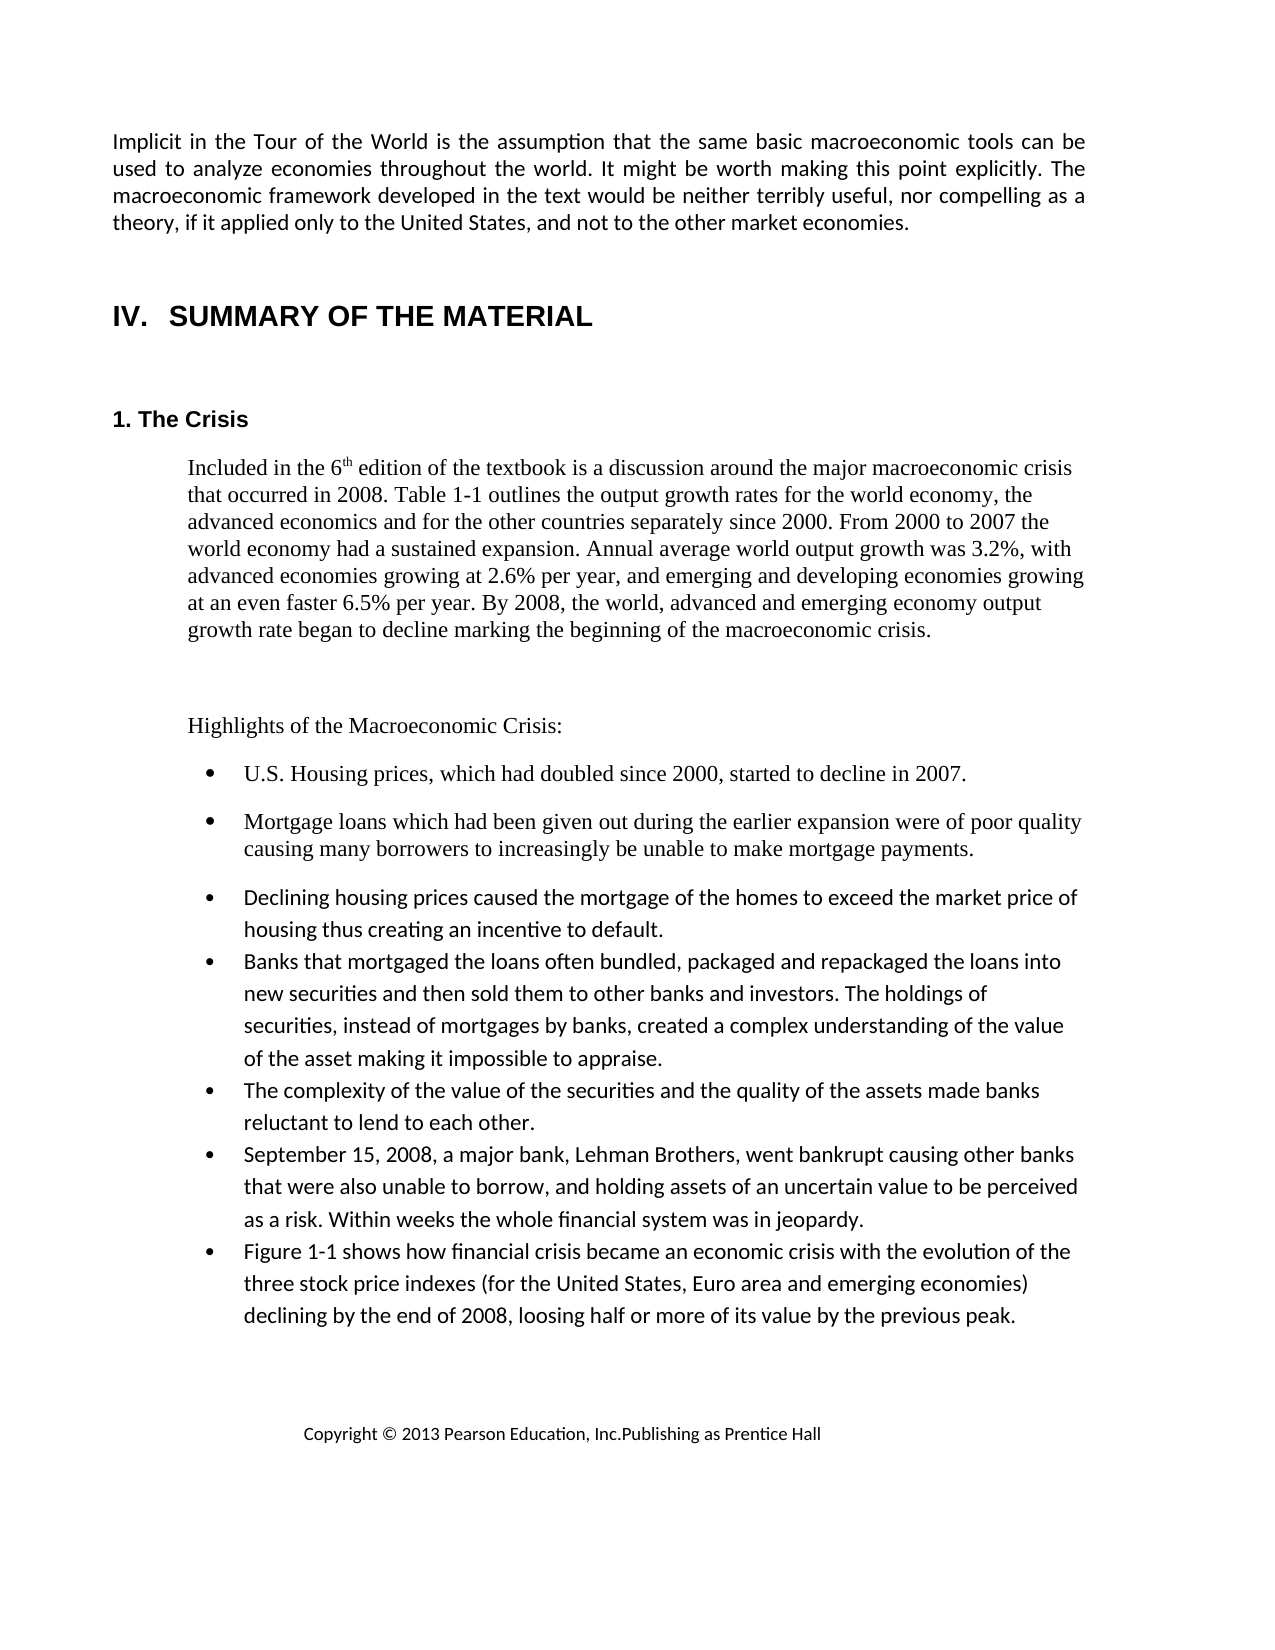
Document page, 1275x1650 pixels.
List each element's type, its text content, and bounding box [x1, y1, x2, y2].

list Figure 1-1 shows how financial crisis became an economic crisis with the evolution of the three stock price indexes (for the United States, Euro area and emerging economies) declining by the end of 2008, loosing half or more of its value by the previous peak. [206, 1237, 1087, 1329]
text Implicit in the Tour of the World is the assumption that the same basic macroeconomic tools can be used to analyze economies throughout the world. It might be worth making this point explicitly. The macroeconomic framework developed in the text would be neither terribly useful, nor compelling as a theory, if it applied only to the United States, and not to the other market economies. [112, 128, 1087, 236]
list The complexity of the value of the securities and the quality of the assets made banks reluctant to lend to each other. [206, 1076, 1087, 1136]
subtitle Highlights of the Macroeconomic Crisis: [187, 712, 1087, 739]
subtitle Mortgage loans which had been given out during the earlier expansion were of poor quality causing many borrowers to increasingly be unable to make mortgage payments. [206, 808, 1087, 862]
subtitle Included in the 6th edition of the textbook is a discussion around the major macroeconomic crisis that occurred in 2008. Table 1-1 outlines the output growth rates for the world economy, the advanced economics and for the other countries separately since 2000. From 2000 to 2007 the world economy had a sustained expansion. Annual average world output growth was 3.2%, with advanced economies growing at 2.6% per year, and emerging and developing economies growing at an even faster 6.5% per year. By 2008, the world, advanced and emerging economy output growth rate began to decline marking the beginning of the macroeconomic crisis. [187, 454, 1087, 643]
list Declining housing prices caused the mortgage of the homes to exceed the market price of housing thus creating an incentive to default. [206, 883, 1087, 943]
subtitle IV. Summary of the Material [112, 305, 1087, 332]
list September 15, 2008, a major bank, Lehman Brothers, went bankrupt causing other banks that were also unable to borrow, and holding assets of an uncertain value to be perceived as a risk. Within weeks the whole financial system was in jeopardy. [206, 1140, 1087, 1233]
list Banks that mortgaged the loans often bundled, packaged and repackaged the loans into new securities and then sold them to other banks and investors. The holdings of securities, instead of mortgages by banks, created a complex understanding of the value of the asset making it impossible to appraise. [206, 947, 1087, 1072]
subtitle 1. The Crisis [112, 406, 1087, 433]
subtitle U.S. Housing prices, which had doubled since 2000, started to decline in 2007. [206, 760, 1087, 787]
